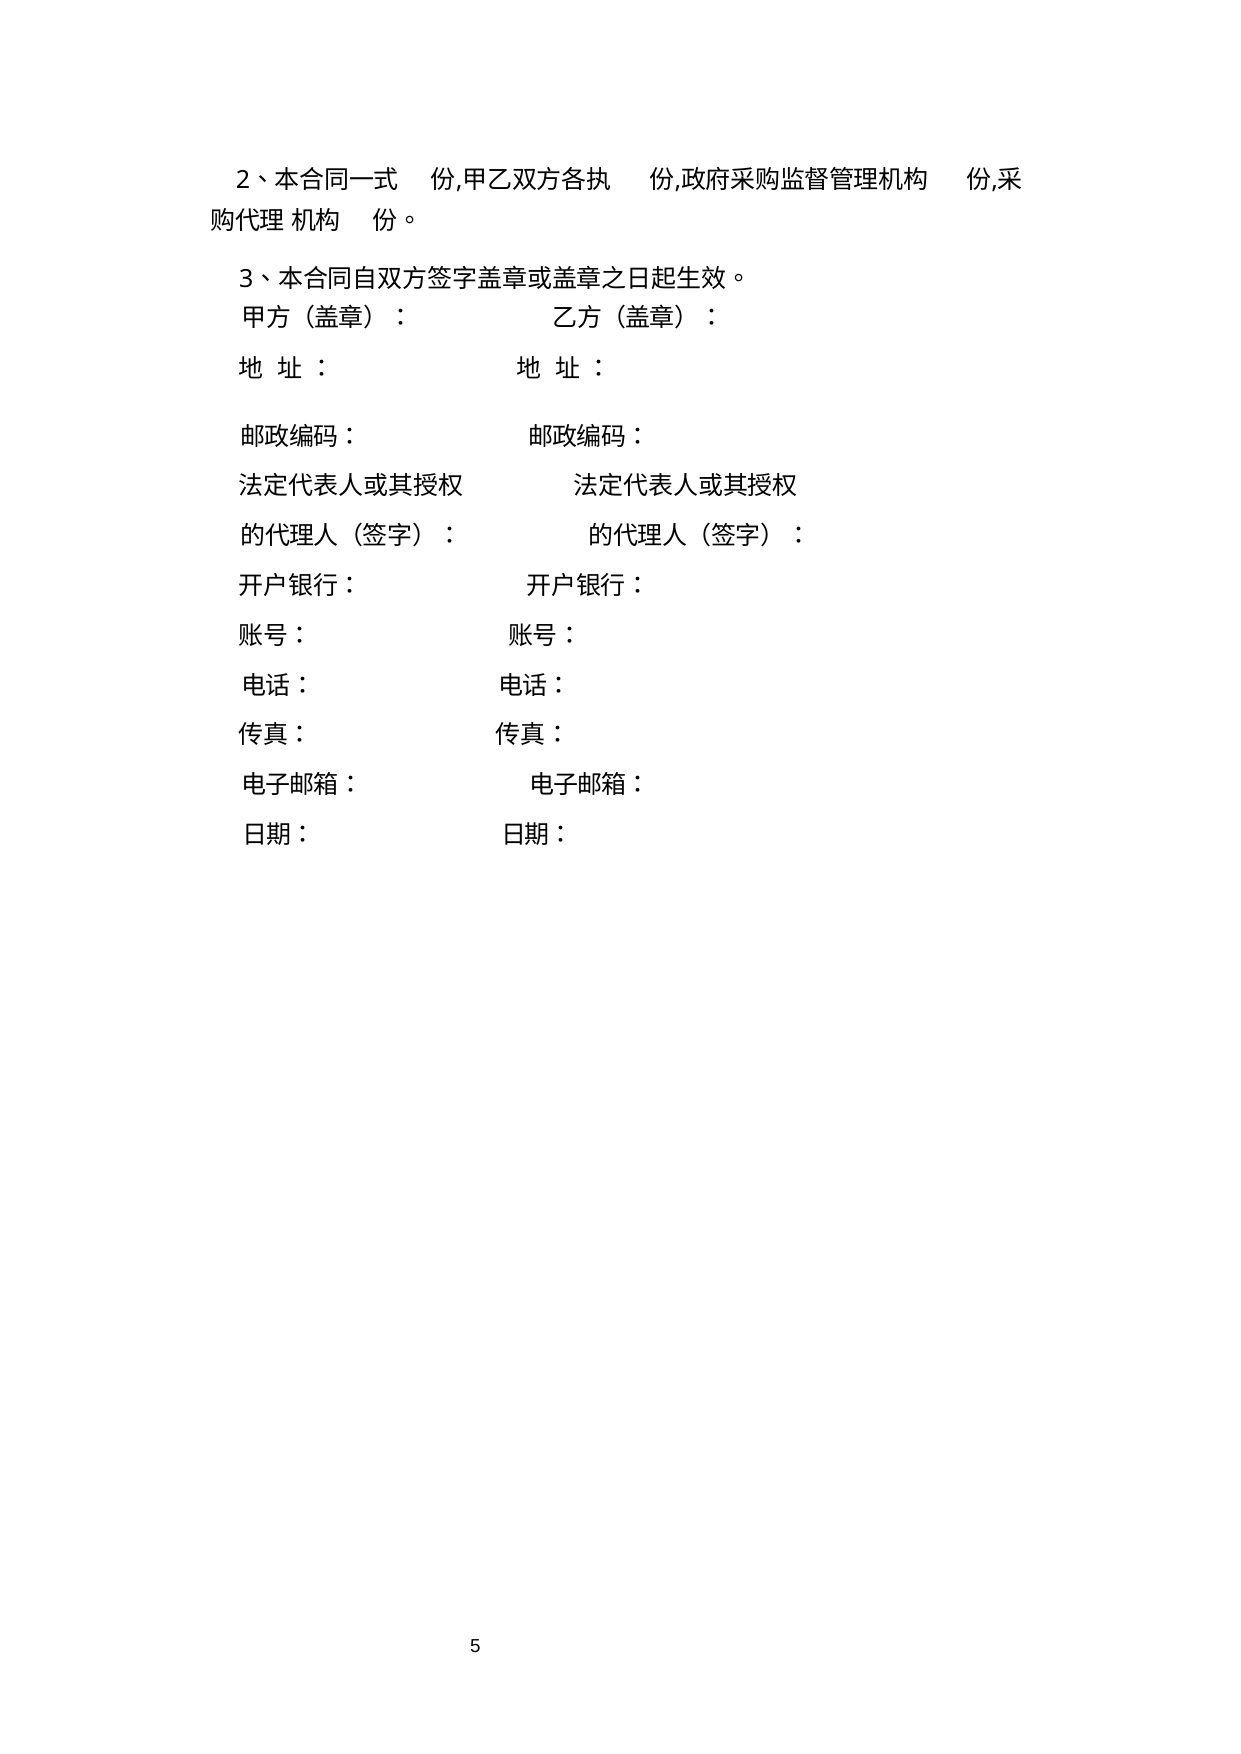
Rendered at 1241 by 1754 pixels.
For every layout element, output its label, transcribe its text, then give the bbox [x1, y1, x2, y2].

text 电话： 电话： [241, 669, 1053, 701]
text 账号： 账号： [239, 619, 1053, 650]
text 法定代表人或其授权 法定代表人或其授权 [238, 470, 1053, 501]
text 2、本合同一式 份,甲乙双方各执 份,政府采购监督管理机构 份,采购代理 机构 份。 [210, 162, 1044, 237]
text 的代理人（签字）： 的代理人（签字）： [240, 519, 1053, 551]
text 传真： 传真： [238, 719, 1053, 750]
text 3、本合同自双方签字盖章或盖章之日起生效。 [239, 263, 1053, 294]
text 电子邮箱： 电子邮箱： [241, 769, 1053, 800]
text 地 址 ： 地 址 ： [238, 352, 1053, 384]
text 日期： 日期： [243, 819, 1053, 850]
text 邮政编码： 邮政编码： [240, 420, 1053, 451]
text 开户银行： 开户银行： [238, 569, 1053, 601]
text 甲方（盖章）： 乙方（盖章）： [242, 302, 1053, 333]
